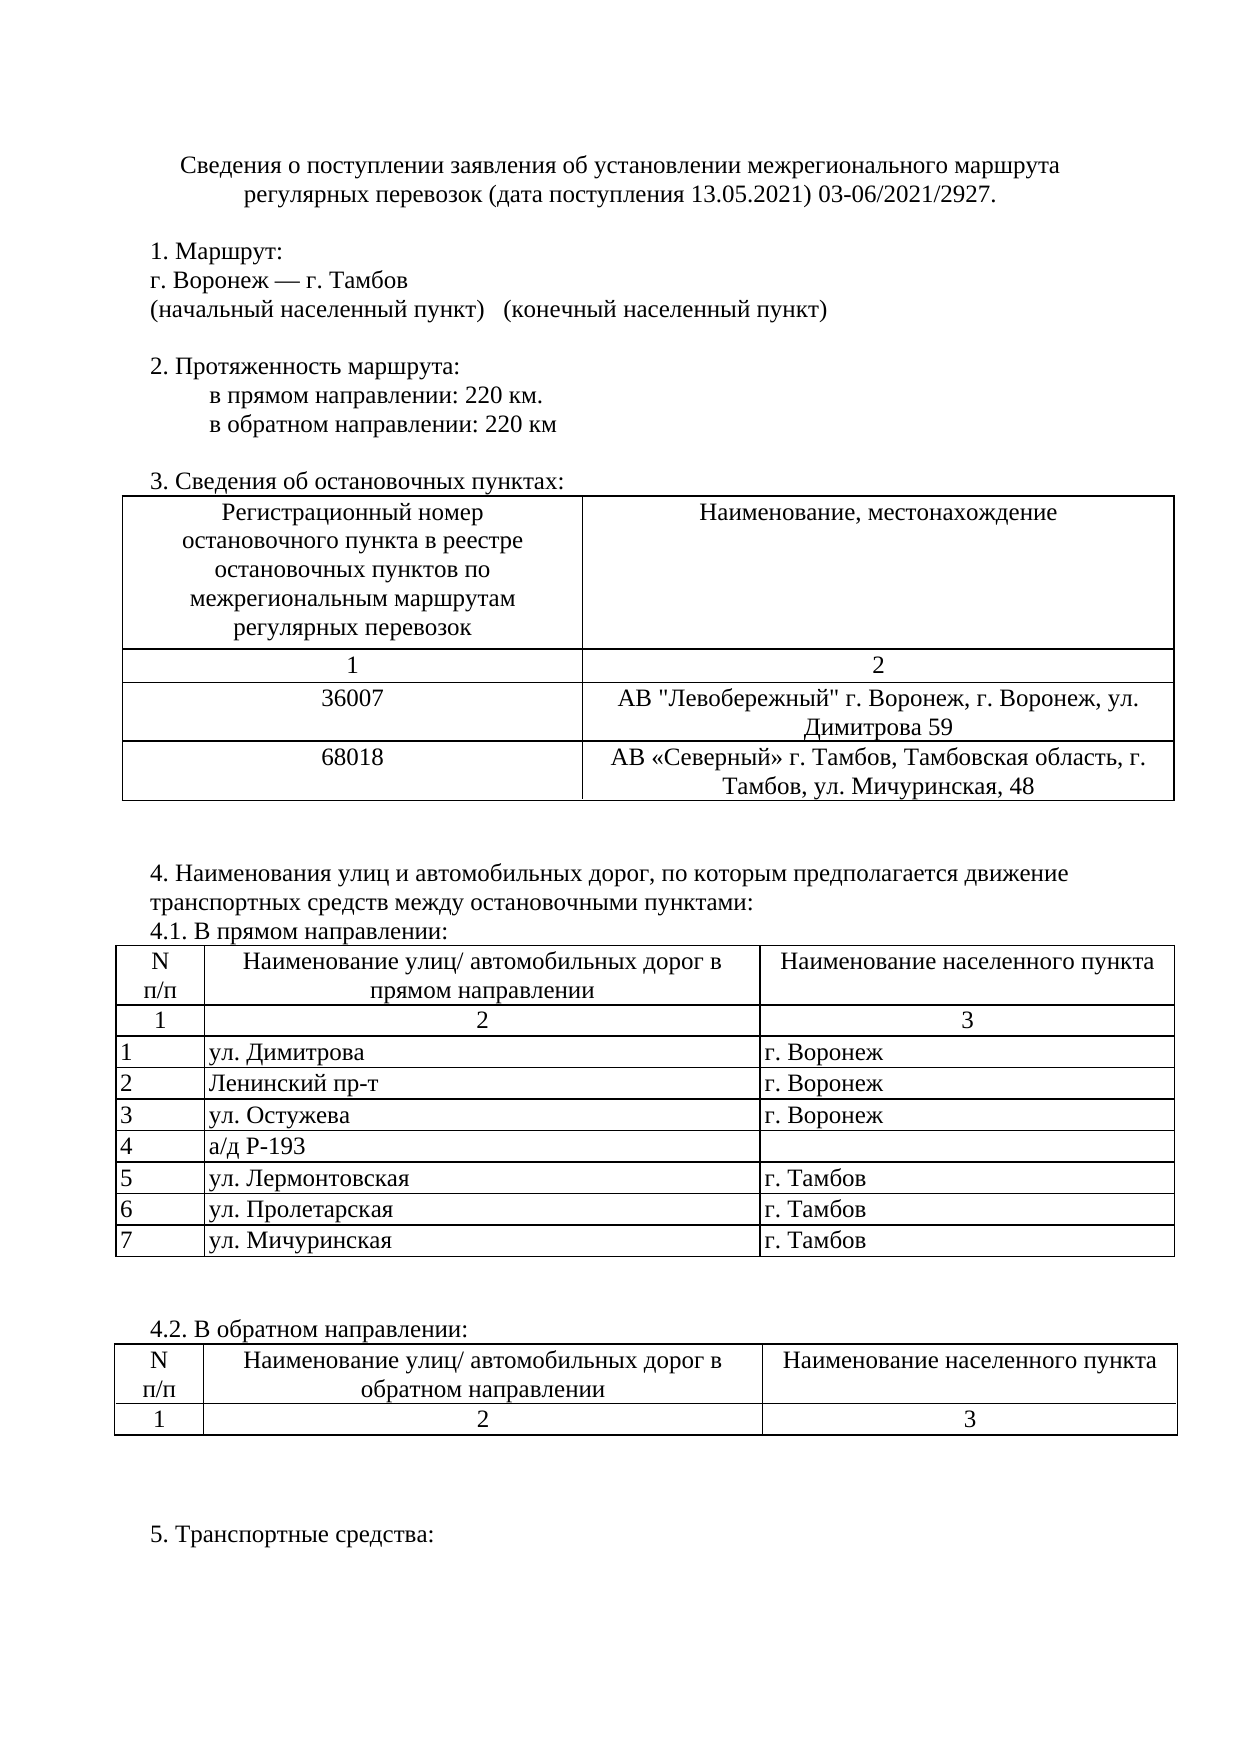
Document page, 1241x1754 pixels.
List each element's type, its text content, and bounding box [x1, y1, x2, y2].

table_cell 1 [123, 650, 582, 681]
table_cell ул. Остужева [205, 1100, 759, 1130]
text 5. Транспортные средства: [150, 1519, 1090, 1548]
table_cell г. Воронеж [761, 1037, 1174, 1067]
table_header Регистрационный номер остановочного пункта в реестре остановочных пунктов по межрегиональным маршрутам регулярных перевозок [123, 497, 582, 648]
table_cell г. Воронеж [761, 1068, 1174, 1098]
table_header Наименование населенного пункта [761, 946, 1174, 1004]
text г. Воронеж — г. Тамбов [150, 265, 1090, 294]
table_cell г. Тамбов [761, 1163, 1174, 1193]
table_cell 6 [117, 1194, 204, 1224]
table_cell а/д Р-193 [205, 1131, 759, 1161]
table_cell 68018 [123, 742, 582, 799]
table_cell [761, 1131, 1174, 1161]
text 4.1. В прямом направлении: [150, 916, 1090, 945]
table_header Наименование населенного пункта [763, 1345, 1177, 1402]
table_cell 3 [763, 1403, 1177, 1434]
text в обратном направлении: 220 км [150, 409, 1090, 437]
table_header Наименование улиц/ автомобильных дорог в обратном направлении [204, 1345, 762, 1402]
table_cell г. Воронеж [761, 1100, 1174, 1130]
table_header N п/п [117, 946, 204, 1004]
table_cell 1 [117, 1037, 204, 1067]
text (начальный населенный пункт) (конечный населенный пункт) [150, 294, 1090, 322]
text 1. Маршрут: [150, 236, 1090, 265]
text 4. Наименования улиц и автомобильных дорог, по которым предполагается движение транспортных средств между остановочными пунктами: [150, 858, 1090, 916]
text Сведения о поступлении заявления об установлении межрегионального маршрута регулярных перевозок (дата поступления 13.05.2021) 03-06/2021/2927. [150, 150, 1090, 207]
table_cell 3 [761, 1006, 1174, 1035]
text 3. Сведения об остановочных пунктах: [150, 466, 1090, 495]
table_cell АВ "Левобережный" г. Воронеж, г. Воронеж, ул. Димитрова 59 [583, 683, 1173, 740]
text 4.2. В обратном направлении: [150, 1314, 1090, 1343]
table_cell 2 [204, 1404, 762, 1434]
text 2. Протяженность маршрута: [150, 351, 1090, 380]
table_cell 1 [115, 1404, 203, 1434]
table_cell 2 [583, 650, 1173, 681]
table_cell ул. Пролетарская [205, 1194, 759, 1224]
table_cell ул. Мичуринская [205, 1226, 759, 1256]
table_cell 3 [117, 1100, 204, 1130]
table_cell г. Тамбов [761, 1194, 1174, 1224]
table_header Наименование улиц/ автомобильных дорог в прямом направлении [205, 946, 759, 1004]
table_cell 5 [117, 1163, 204, 1193]
table_cell 4 [117, 1131, 204, 1161]
table_cell 36007 [123, 683, 582, 740]
table_cell 2 [117, 1068, 204, 1098]
table_cell ул. Лермонтовская [205, 1163, 759, 1193]
table_header Наименование, местонахождение [583, 497, 1173, 648]
table_cell г. Тамбов [761, 1226, 1174, 1256]
table_header N п/п [115, 1345, 203, 1402]
table_cell ул. Димитрова [205, 1037, 759, 1067]
table_cell 2 [205, 1006, 759, 1035]
text в прямом направлении: 220 км. [150, 380, 1090, 409]
table_cell АВ «Северный» г. Тамбов, Тамбовская область, г. Тамбов, ул. Мичуринская, 48 [583, 742, 1173, 799]
table_cell Ленинский пр-т [205, 1068, 759, 1098]
table_cell 1 [117, 1006, 204, 1035]
table_cell 7 [117, 1226, 204, 1256]
